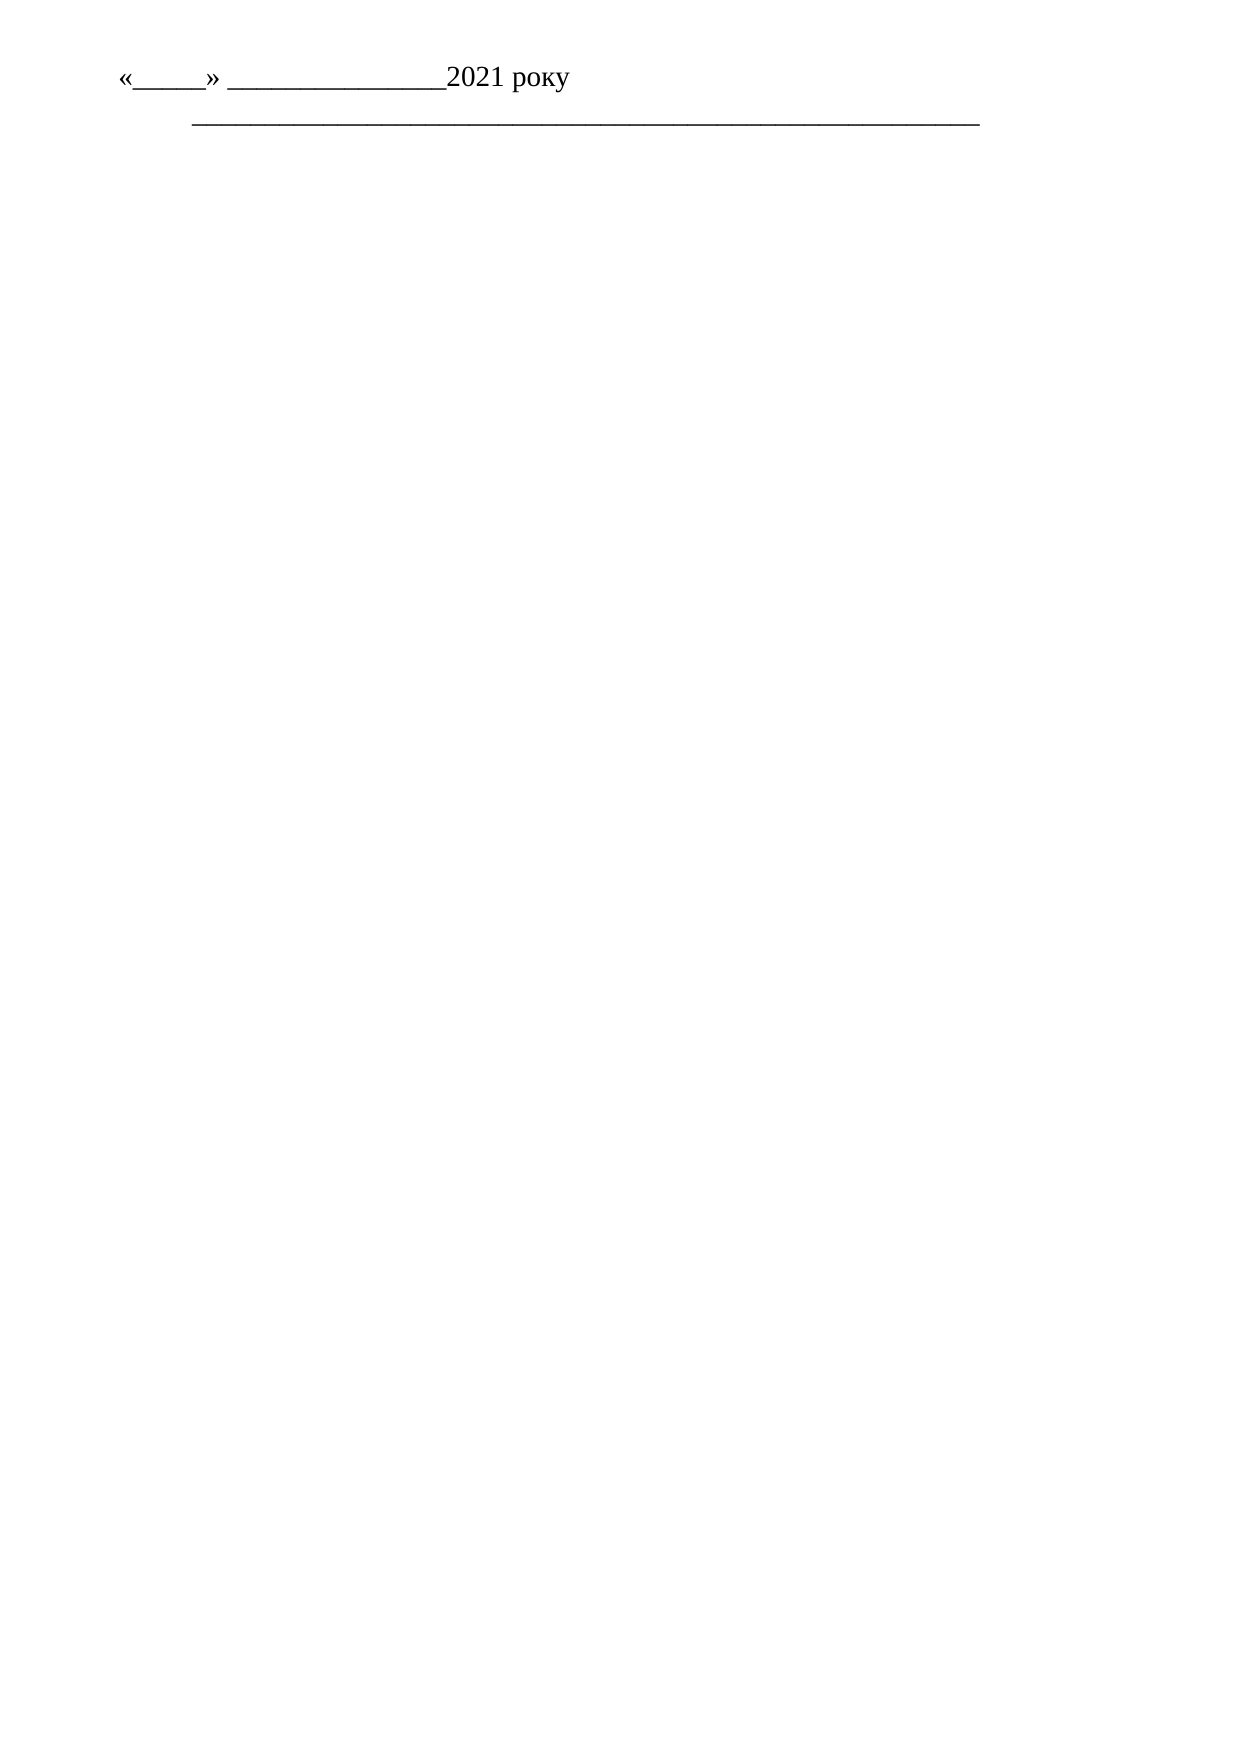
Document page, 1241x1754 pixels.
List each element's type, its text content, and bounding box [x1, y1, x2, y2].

text «_____» _______________2021 року ______________________________________________________ [118, 59, 1181, 129]
